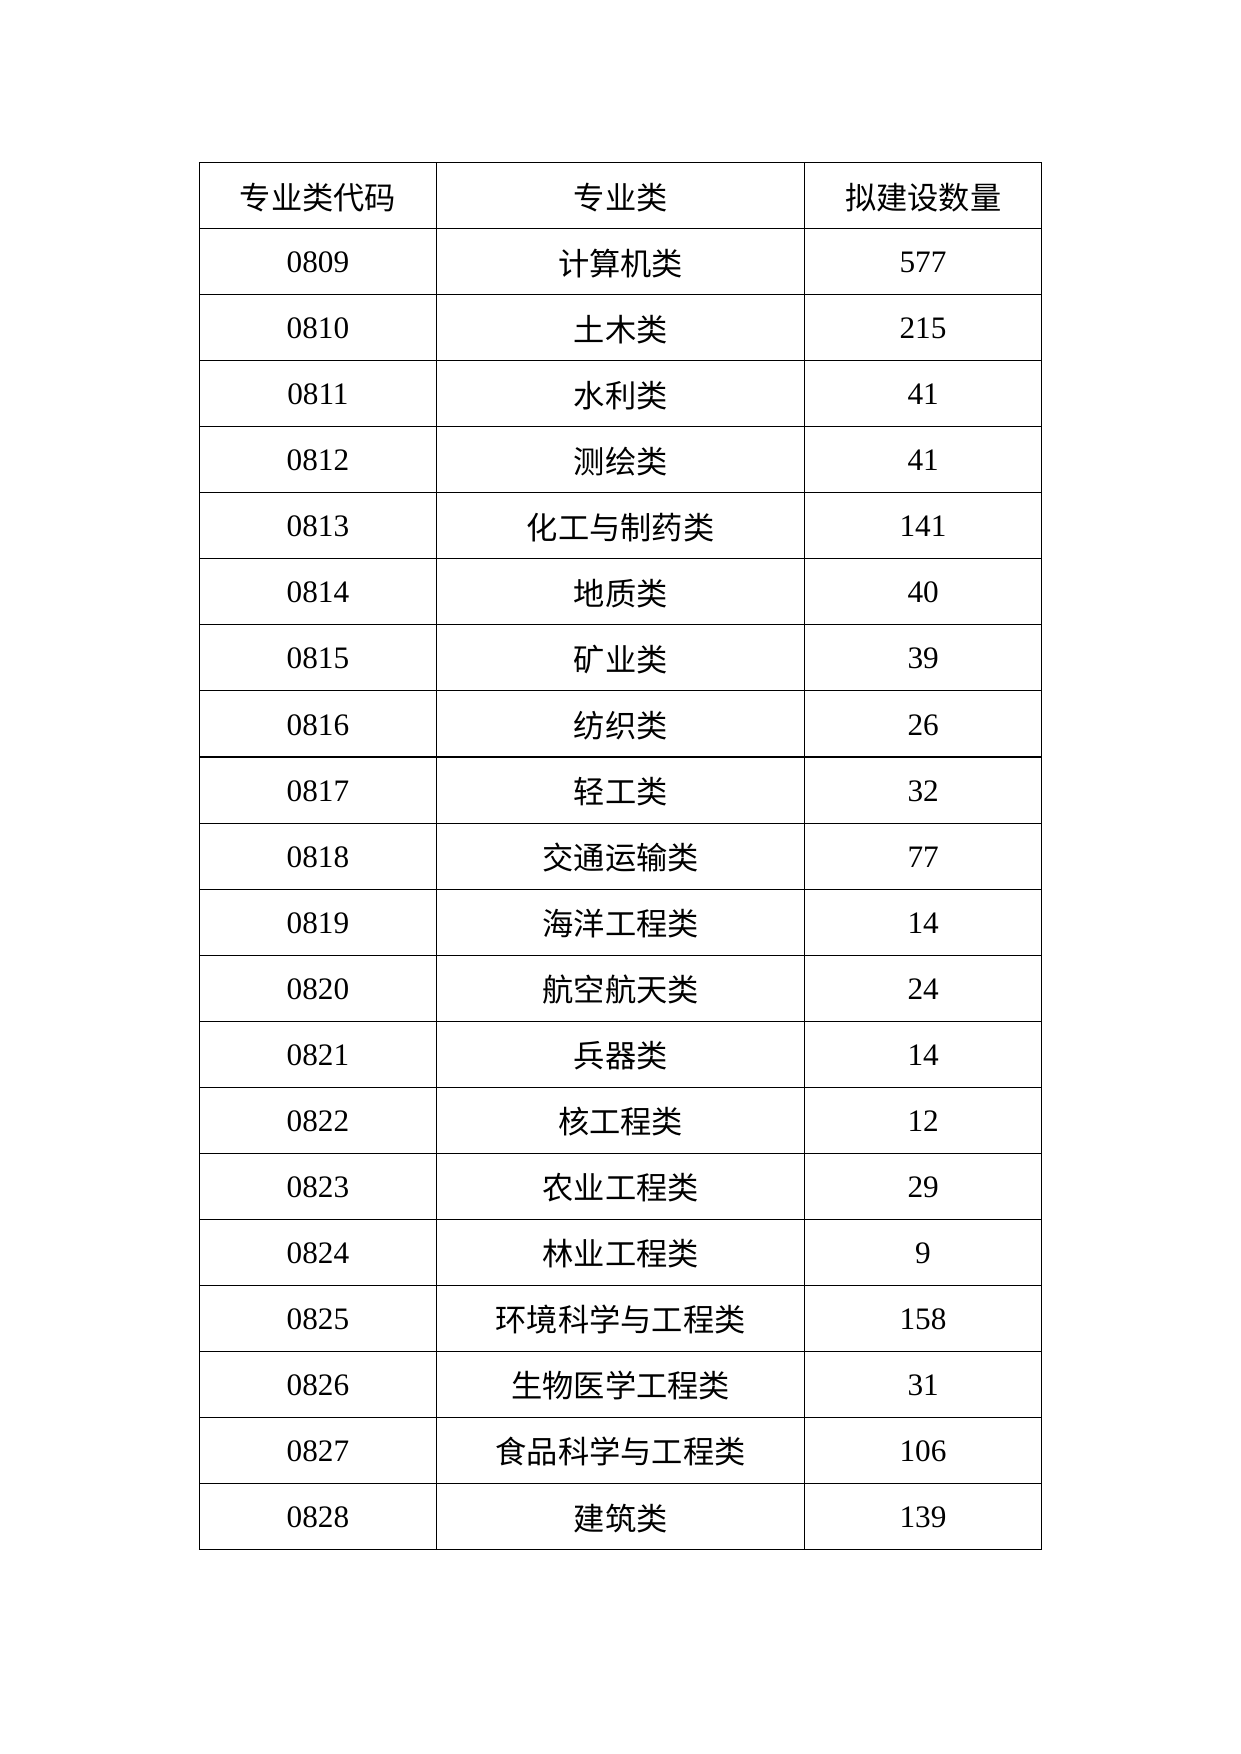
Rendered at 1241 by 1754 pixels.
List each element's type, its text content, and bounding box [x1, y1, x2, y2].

table_cell 0826 [200, 1352, 436, 1417]
table_cell 0821 [200, 1022, 436, 1087]
table_cell 地质类 [437, 559, 804, 624]
table_cell 核工程类 [437, 1088, 804, 1153]
table_cell 24 [805, 956, 1041, 1021]
table_cell 环境科学与工程类 [437, 1286, 804, 1351]
table_cell 0818 [200, 824, 436, 888]
table_cell 215 [805, 295, 1041, 360]
table_cell 航空航天类 [437, 956, 804, 1021]
table_cell 0825 [200, 1286, 436, 1351]
table_cell 577 [805, 229, 1041, 294]
table_cell 31 [805, 1352, 1041, 1417]
table_cell 26 [805, 691, 1041, 756]
table_cell 0813 [200, 493, 436, 558]
table_cell 纺织类 [437, 691, 804, 756]
table_cell 0824 [200, 1220, 436, 1285]
table_cell 化工与制药类 [437, 493, 804, 558]
table_cell 0816 [200, 691, 436, 756]
table_cell 测绘类 [437, 427, 804, 492]
table_cell 0810 [200, 295, 436, 360]
table_cell 食品科学与工程类 [437, 1418, 804, 1483]
table_cell 土木类 [437, 295, 804, 360]
table_header 专业类代码 [200, 163, 436, 228]
table_cell 0817 [200, 758, 436, 822]
table_cell 农业工程类 [437, 1154, 804, 1219]
table_cell 41 [805, 427, 1041, 492]
table_cell 0822 [200, 1088, 436, 1153]
table_cell 158 [805, 1286, 1041, 1351]
table_cell 0827 [200, 1418, 436, 1483]
table_cell 0812 [200, 427, 436, 492]
table_cell 交通运输类 [437, 824, 804, 888]
table_cell 32 [805, 758, 1041, 822]
table_cell 计算机类 [437, 229, 804, 294]
table_cell 12 [805, 1088, 1041, 1153]
table_cell 轻工类 [437, 758, 804, 822]
table_cell 106 [805, 1418, 1041, 1483]
table_cell 兵器类 [437, 1022, 804, 1087]
table_cell 41 [805, 361, 1041, 426]
table_cell 海洋工程类 [437, 890, 804, 954]
table_cell 0809 [200, 229, 436, 294]
table_cell 0815 [200, 625, 436, 690]
table_cell 水利类 [437, 361, 804, 426]
table_header 专业类 [437, 163, 804, 228]
table_cell 0811 [200, 361, 436, 426]
table_cell 14 [805, 890, 1041, 954]
table_cell 0823 [200, 1154, 436, 1219]
table_cell 0820 [200, 956, 436, 1021]
table_cell 林业工程类 [437, 1220, 804, 1285]
table_cell 0819 [200, 890, 436, 954]
table_cell 39 [805, 625, 1041, 690]
table_cell 29 [805, 1154, 1041, 1219]
table_cell 139 [805, 1484, 1041, 1549]
table_cell 141 [805, 493, 1041, 558]
table_cell 矿业类 [437, 625, 804, 690]
table_cell 建筑类 [437, 1484, 804, 1549]
table_cell 14 [805, 1022, 1041, 1087]
table_header 拟建设数量 [805, 163, 1041, 228]
table_cell 40 [805, 559, 1041, 624]
table_cell 77 [805, 824, 1041, 888]
table_cell 0828 [200, 1484, 436, 1549]
table_cell 0814 [200, 559, 436, 624]
table_cell 生物医学工程类 [437, 1352, 804, 1417]
table_cell 9 [805, 1220, 1041, 1285]
